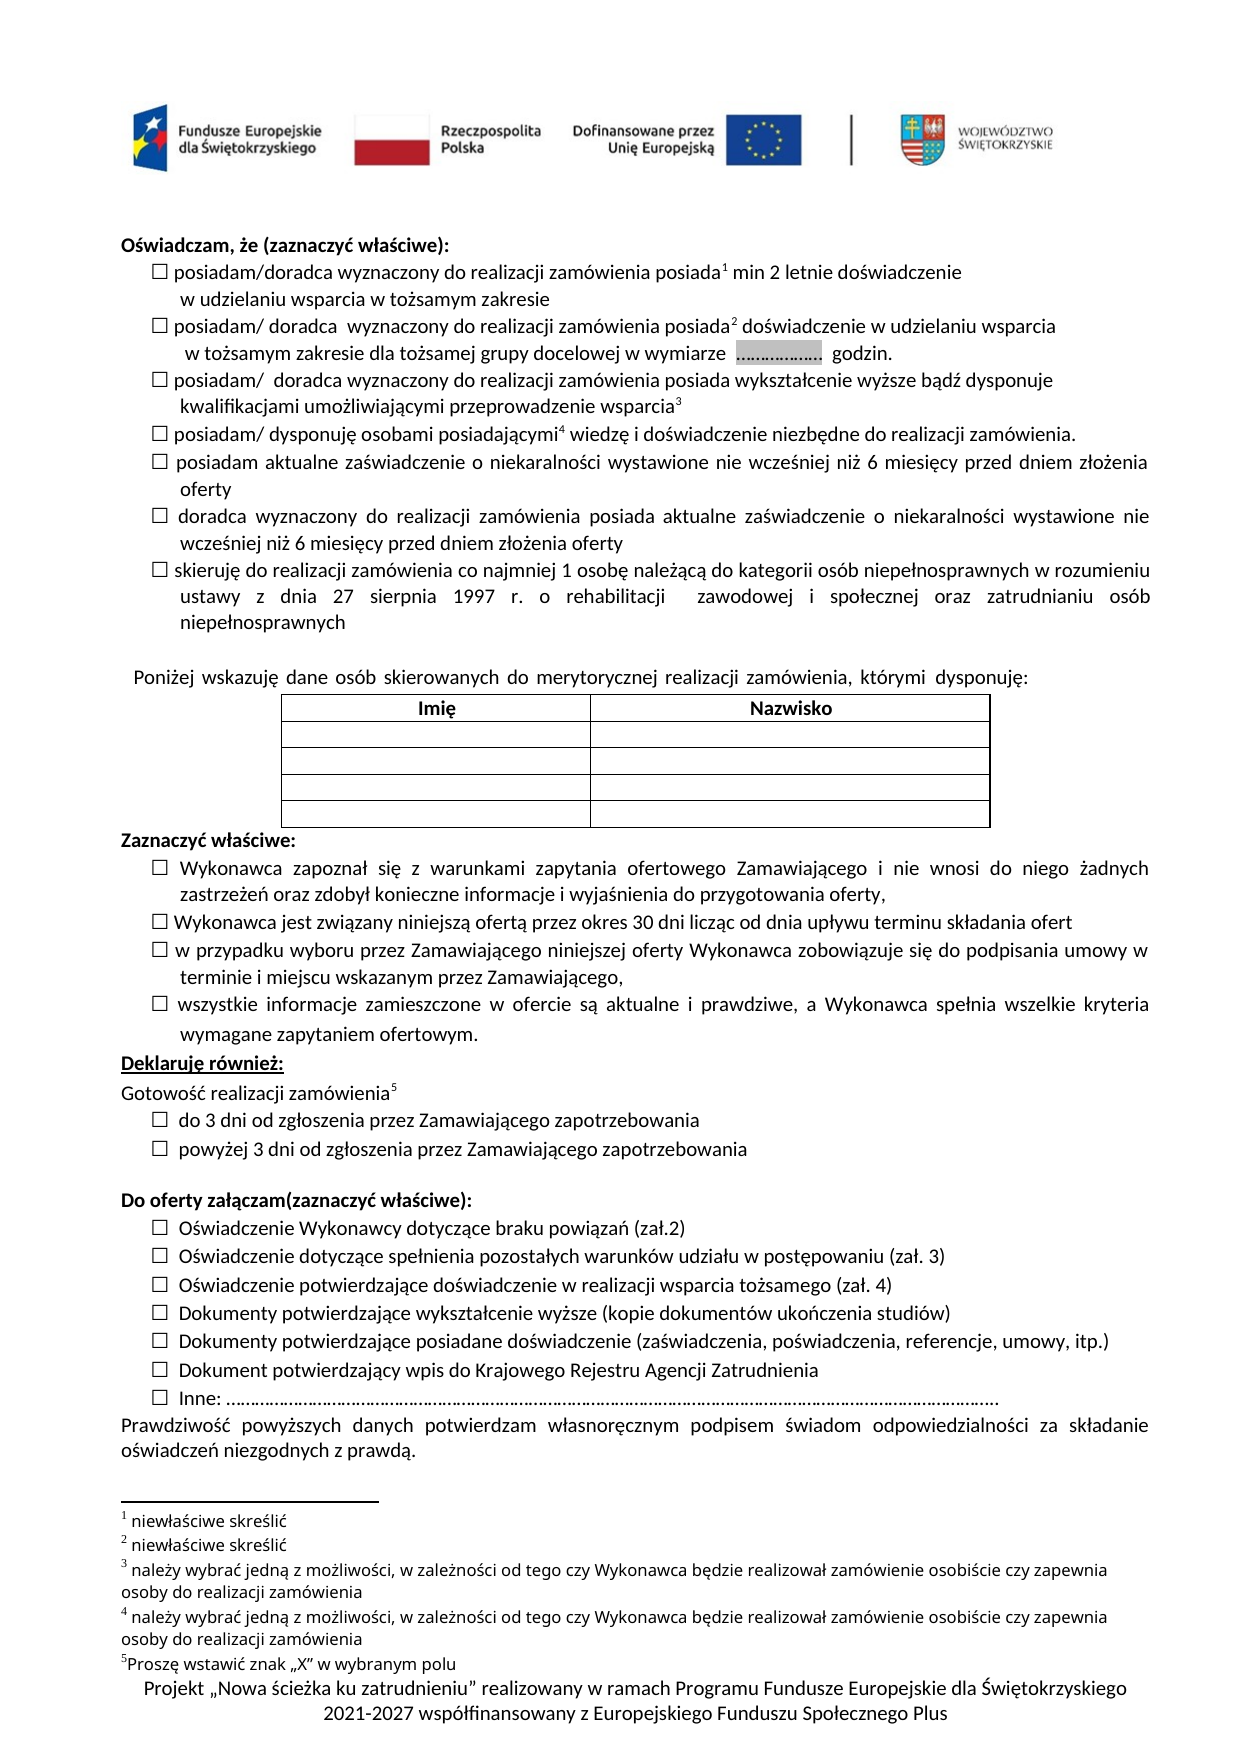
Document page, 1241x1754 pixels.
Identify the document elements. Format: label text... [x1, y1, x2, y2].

text Inne: …………………………………………………………………………………………………………………………………………….. [150, 1383, 1151, 1412]
text Dokument potwierdzający wpis do Krajowego Rejestru Agencji Zatrudnienia [150, 1355, 1151, 1383]
text Do oferty załączam(zaznaczyć właściwe): [121, 1187, 1151, 1213]
table_cell [282, 775, 590, 800]
table_cell [591, 722, 989, 747]
text posiadam/ dysponuję osobami posiadającymi wiedzę i doświadczenie niezbędne do realizacji zamówienia. [150, 419, 1151, 447]
text posiadam/ doradca wyznaczony do realizacji zamówienia posiada doświadczenie w udzielaniu wsparcia w tożsamym zakresie dla tożsamej grupy docelowej w wymiarze ……………… godzin. [150, 311, 1151, 365]
text w przypadku wyboru przez Zamawiającego niniejszej oferty Wykonawca zobowiązuje się do podpisania umowy w terminie i miejscu wskazanym przez Zamawiającego, [150, 935, 1151, 989]
text doradca wyznaczony do realizacji zamówienia posiada aktualne zaświadczenie o niekaralności wystawione nie wcześniej niż 6 miesięcy przed dniem złożenia oferty [150, 501, 1151, 555]
table_cell [591, 775, 989, 800]
text posiadam/ doradca wyznaczony do realizacji zamówienia posiada wykształcenie wyższe bądź dysponuje kwalifikacjami umożliwiającymi przeprowadzenie wsparcia [150, 365, 1151, 419]
text Dokumenty potwierdzające wykształcenie wyższe (kopie dokumentów ukończenia studiów) [150, 1298, 1151, 1327]
picture [120, 101, 1065, 175]
table_header Imię [282, 695, 590, 721]
text Deklaruję również: [121, 1051, 1151, 1076]
text Prawdziwość powyższych danych potwierdzam własnoręcznym podpisem świadom odpowiedzialności za składanie oświadczeń niezgodnych z prawdą. [121, 1412, 1151, 1463]
text Gotowość realizacji zamówienia [121, 1080, 1151, 1105]
text Poniżej wskazuję dane osób skierowanych do merytorycznej realizacji zamówienia, którymi dysponuję: [133, 664, 1151, 690]
text Zaznaczyć właściwe: [121, 828, 1151, 853]
table_cell [282, 748, 590, 774]
table_cell [282, 722, 590, 747]
text Oświadczenie potwierdzające doświadczenie w realizacji wsparcia tożsamego (zał. 4) [150, 1270, 1151, 1298]
text posiadam/doradca wyznaczony do realizacji zamówienia posiada min 2 letnie doświadczenie w udzielaniu wsparcia w tożsamym zakresie [150, 257, 1151, 311]
text Oświadczenie Wykonawcy dotyczące braku powiązań (zał.2) [150, 1213, 1151, 1241]
text Wykonawca zapoznał się z warunkami zapytania ofertowego Zamawiającego i nie wnosi do niego żadnych zastrzeżeń oraz zdobył konieczne informacje i wyjaśnienia do przygotowania oferty, [150, 853, 1151, 907]
text Oświadczenie dotyczące spełnienia pozostałych warunków udziału w postępowaniu (zał. 3) [150, 1241, 1151, 1270]
text powyżej 3 dni od zgłoszenia przez Zamawiającego zapotrzebowania [150, 1134, 1151, 1162]
table_cell [282, 801, 590, 827]
text posiadam aktualne zaświadczenie o niekaralności wystawione nie wcześniej niż 6 miesięcy przed dniem złożenia oferty [150, 447, 1151, 501]
text Oświadczam, że (zaznaczyć właściwe): [121, 232, 1151, 257]
text Wykonawca jest związany niniejszą ofertą przez okres 30 dni licząc od dnia upływu terminu składania ofert [150, 907, 1151, 935]
table_header Nazwisko [591, 695, 989, 721]
table_cell [591, 801, 989, 827]
text wszystkie informacje zamieszczone w ofercie są aktualne i prawdziwe, a Wykonawca spełnia wszelkie kryteria wymagane zapytaniem ofertowym. [150, 989, 1151, 1047]
table_cell [591, 748, 989, 774]
text do 3 dni od zgłoszenia przez Zamawiającego zapotrzebowania [150, 1105, 1151, 1134]
text Dokumenty potwierdzające posiadane doświadczenie (zaświadczenia, poświadczenia, referencje, umowy, itp.) [150, 1327, 1151, 1355]
text skieruję do realizacji zamówienia co najmniej 1 osobę należącą do kategorii osób niepełnosprawnych w rozumieniu ustawy z dnia 27 sierpnia 1997 r. o rehabilitacji zawodowej i społecznej oraz zatrudnianiu osób niepełnosprawnych [150, 555, 1151, 634]
